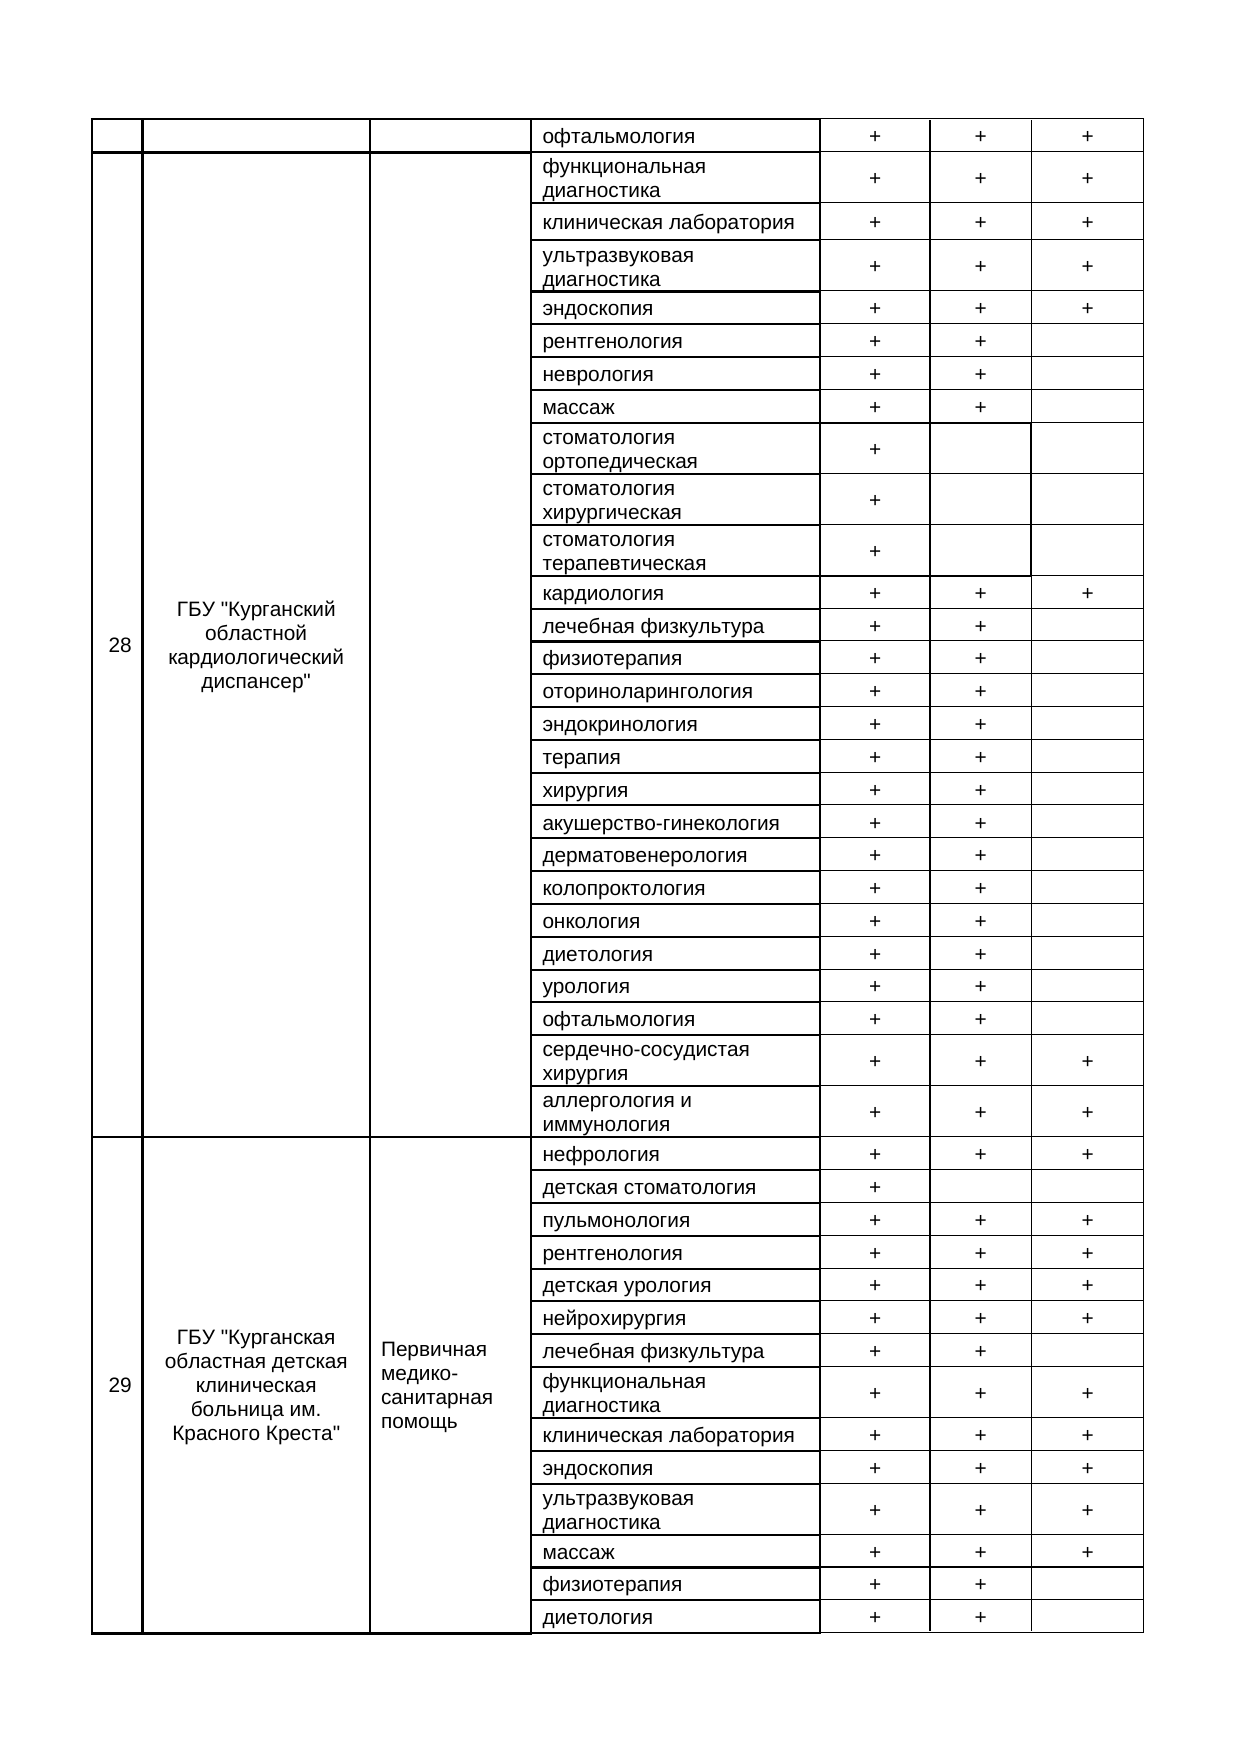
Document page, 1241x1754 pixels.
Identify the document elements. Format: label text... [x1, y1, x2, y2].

table_cell + [931, 203, 1031, 239]
table_cell + [821, 1418, 929, 1450]
table_cell + [1032, 1535, 1143, 1566]
table_cell + [1032, 1086, 1143, 1136]
table_cell + [821, 291, 929, 323]
table_cell [1032, 1334, 1143, 1366]
table_cell + [821, 1269, 929, 1300]
table_cell сердечно-сосудистая хирургия [532, 1036, 819, 1085]
table_cell + [821, 1301, 929, 1333]
table_cell + [821, 119, 930, 151]
table_cell + [821, 674, 929, 706]
table_cell рентгенология [532, 1237, 819, 1267]
table_cell [371, 154, 530, 1136]
table_cell + [1032, 1269, 1143, 1300]
table_cell + [1032, 1418, 1143, 1450]
table_cell + [821, 1535, 929, 1566]
table_cell + [1032, 203, 1143, 239]
table_cell + [1032, 1035, 1143, 1085]
table_cell [1032, 970, 1143, 1001]
table_cell онкология [532, 905, 819, 936]
table_cell детская стоматология [532, 1171, 819, 1202]
table_cell + [1032, 1484, 1143, 1533]
table_cell массаж [532, 391, 819, 422]
table_cell акушерство-гинекология [532, 806, 819, 837]
table_cell [1032, 390, 1143, 422]
table_cell + [931, 1137, 1031, 1169]
table_cell стоматология терапевтическая [532, 526, 819, 575]
table_cell + [931, 1367, 1031, 1417]
table_cell + [821, 357, 929, 389]
table_cell + [931, 1203, 1031, 1234]
table_cell + [821, 152, 929, 202]
table_cell дерматовенерология [532, 839, 819, 870]
table_cell + [821, 1334, 929, 1366]
table_cell оториноларингология [532, 675, 819, 706]
table_cell + [931, 1484, 1031, 1533]
table_cell + [931, 937, 1031, 968]
table_cell + [1032, 1203, 1143, 1234]
table_cell + [821, 474, 929, 524]
table_cell + [821, 1236, 929, 1267]
table_cell + [931, 1301, 1031, 1333]
table_cell [1032, 1002, 1143, 1034]
table_cell + [821, 1484, 929, 1533]
table_cell + [821, 1137, 929, 1169]
table_cell + [930, 1600, 1031, 1632]
table_cell ультразвуковая диагностика [532, 1485, 819, 1533]
table_cell функциональная диагностика [532, 153, 819, 202]
table_cell массаж [532, 1536, 819, 1566]
table_cell + [930, 119, 1031, 151]
table_cell + [821, 1367, 929, 1417]
table_cell + [931, 324, 1031, 356]
table_cell Первичная медико-санитарная помощь [371, 1138, 530, 1632]
table_cell + [1032, 152, 1143, 202]
table_cell + [821, 805, 929, 837]
table_cell терапия [532, 741, 819, 772]
table_cell + [931, 740, 1031, 772]
table_cell + [931, 291, 1031, 323]
table_cell нефрология [532, 1138, 819, 1169]
table_cell + [821, 641, 929, 673]
table_cell + [1032, 1301, 1143, 1333]
table_cell [1032, 707, 1143, 739]
table_cell 28 [93, 154, 141, 1136]
table_cell [1032, 1568, 1143, 1599]
table_cell офтальмология [532, 120, 819, 151]
table_cell + [931, 1035, 1031, 1085]
table_cell + [931, 390, 1031, 422]
table_cell урология [532, 971, 819, 1001]
table_cell [1032, 805, 1143, 837]
table_cell физиотерапия [532, 643, 819, 673]
table_cell хирургия [532, 774, 819, 804]
table_cell + [821, 970, 929, 1001]
table_cell клиническая лаборатория [532, 204, 819, 239]
table_cell пульмонология [532, 1204, 819, 1234]
table_cell + [821, 773, 929, 804]
table_cell + [931, 871, 1031, 903]
table_cell + [821, 1086, 929, 1136]
table_cell + [931, 1002, 1031, 1034]
table_cell + [1032, 240, 1143, 290]
table_cell + [821, 871, 929, 903]
table_cell + [931, 1568, 1031, 1599]
table_cell + [931, 773, 1031, 804]
table_cell + [931, 674, 1031, 706]
table_cell + [931, 1418, 1031, 1450]
table_cell + [931, 838, 1031, 870]
table_cell + [1032, 1367, 1143, 1417]
table_cell ГБУ "Курганский областной кардиологический диспансер" [144, 154, 369, 1136]
table_cell [1032, 324, 1143, 356]
table_cell [1032, 357, 1143, 389]
table_cell эндоскопия [532, 293, 819, 323]
table_cell + [931, 152, 1031, 202]
table_cell + [1032, 1137, 1143, 1169]
table_cell + [821, 1035, 929, 1085]
table_cell [1032, 525, 1143, 575]
table_cell ГБУ "Курганская областная детская клиническая больница им. Красного Креста" [144, 1138, 369, 1632]
table_cell + [821, 707, 929, 739]
table_cell + [931, 805, 1031, 837]
table_cell [1032, 641, 1143, 673]
table_cell + [821, 1203, 929, 1234]
table_cell [931, 474, 1030, 524]
table_cell + [931, 970, 1031, 1001]
table_cell + [1032, 291, 1143, 323]
table_cell кардиология [532, 577, 819, 607]
table_cell эндокринология [532, 708, 819, 739]
table_cell + [931, 577, 1031, 607]
table_cell [1032, 674, 1143, 706]
table_cell диетология [532, 938, 819, 968]
table_cell [1032, 838, 1143, 870]
table_cell [1032, 904, 1143, 936]
table_cell [1032, 423, 1143, 473]
table_cell [1032, 474, 1143, 524]
table_cell + [821, 1451, 929, 1482]
table_cell детская урология [532, 1270, 819, 1300]
table_cell + [1032, 576, 1143, 607]
table_cell + [931, 641, 1031, 673]
table_cell стоматология ортопедическая [532, 424, 819, 473]
table_cell + [821, 424, 929, 473]
table_cell + [821, 240, 929, 290]
table_cell физиотерапия [532, 1569, 819, 1599]
table_cell эндоскопия [532, 1452, 819, 1482]
table_cell + [821, 1600, 930, 1632]
table_cell нейрохирургия [532, 1302, 819, 1333]
table_cell функциональная диагностика [532, 1368, 819, 1417]
table_cell лечебная физкультура [532, 1335, 819, 1366]
table_cell + [821, 1568, 929, 1599]
table_cell + [821, 904, 929, 936]
table_cell неврология [532, 358, 819, 389]
table_cell + [821, 1002, 929, 1034]
table_cell + [931, 1269, 1031, 1300]
table_cell + [931, 1086, 1031, 1136]
table_cell + [931, 1334, 1031, 1366]
table_cell + [821, 203, 929, 239]
table_cell + [821, 937, 929, 968]
table_cell + [931, 1451, 1031, 1482]
table_cell + [1032, 1451, 1143, 1482]
table_cell [931, 1170, 1031, 1202]
table_cell [1032, 937, 1143, 968]
table_cell + [931, 1535, 1031, 1566]
table_cell + [931, 707, 1031, 739]
table_cell + [931, 357, 1031, 389]
table_cell + [821, 740, 929, 772]
table_cell [1032, 740, 1143, 772]
table_cell стоматология хирургическая [532, 475, 819, 524]
table_cell + [931, 609, 1031, 640]
table_cell [1032, 1170, 1143, 1202]
table_cell + [931, 904, 1031, 936]
table_cell офтальмология [532, 1003, 819, 1034]
table_cell + [821, 525, 929, 575]
table_cell ультразвуковая диагностика [532, 241, 819, 290]
table_cell + [821, 577, 929, 607]
table_cell + [821, 390, 929, 422]
table_cell [931, 525, 1030, 575]
table_cell [931, 424, 1030, 473]
table_cell рентгенология [532, 325, 819, 356]
table_cell клиническая лаборатория [532, 1419, 819, 1450]
table_cell [1031, 1600, 1143, 1632]
table_cell + [931, 240, 1031, 290]
table_cell аллергология и иммунология [532, 1087, 819, 1136]
table_cell [1032, 773, 1143, 804]
table_cell лечебная физкультура [532, 610, 819, 640]
table_cell 29 [93, 1138, 141, 1632]
table_cell + [931, 1236, 1031, 1267]
table_cell колопроктология [532, 872, 819, 903]
table_cell [1032, 609, 1143, 640]
table_cell + [821, 838, 929, 870]
table_cell + [1031, 119, 1143, 151]
table_cell + [1032, 1236, 1143, 1267]
table_cell + [821, 324, 929, 356]
table_cell диетология [532, 1601, 819, 1632]
table_cell + [821, 1170, 929, 1202]
table_cell [1032, 871, 1143, 903]
table_cell + [821, 609, 929, 640]
